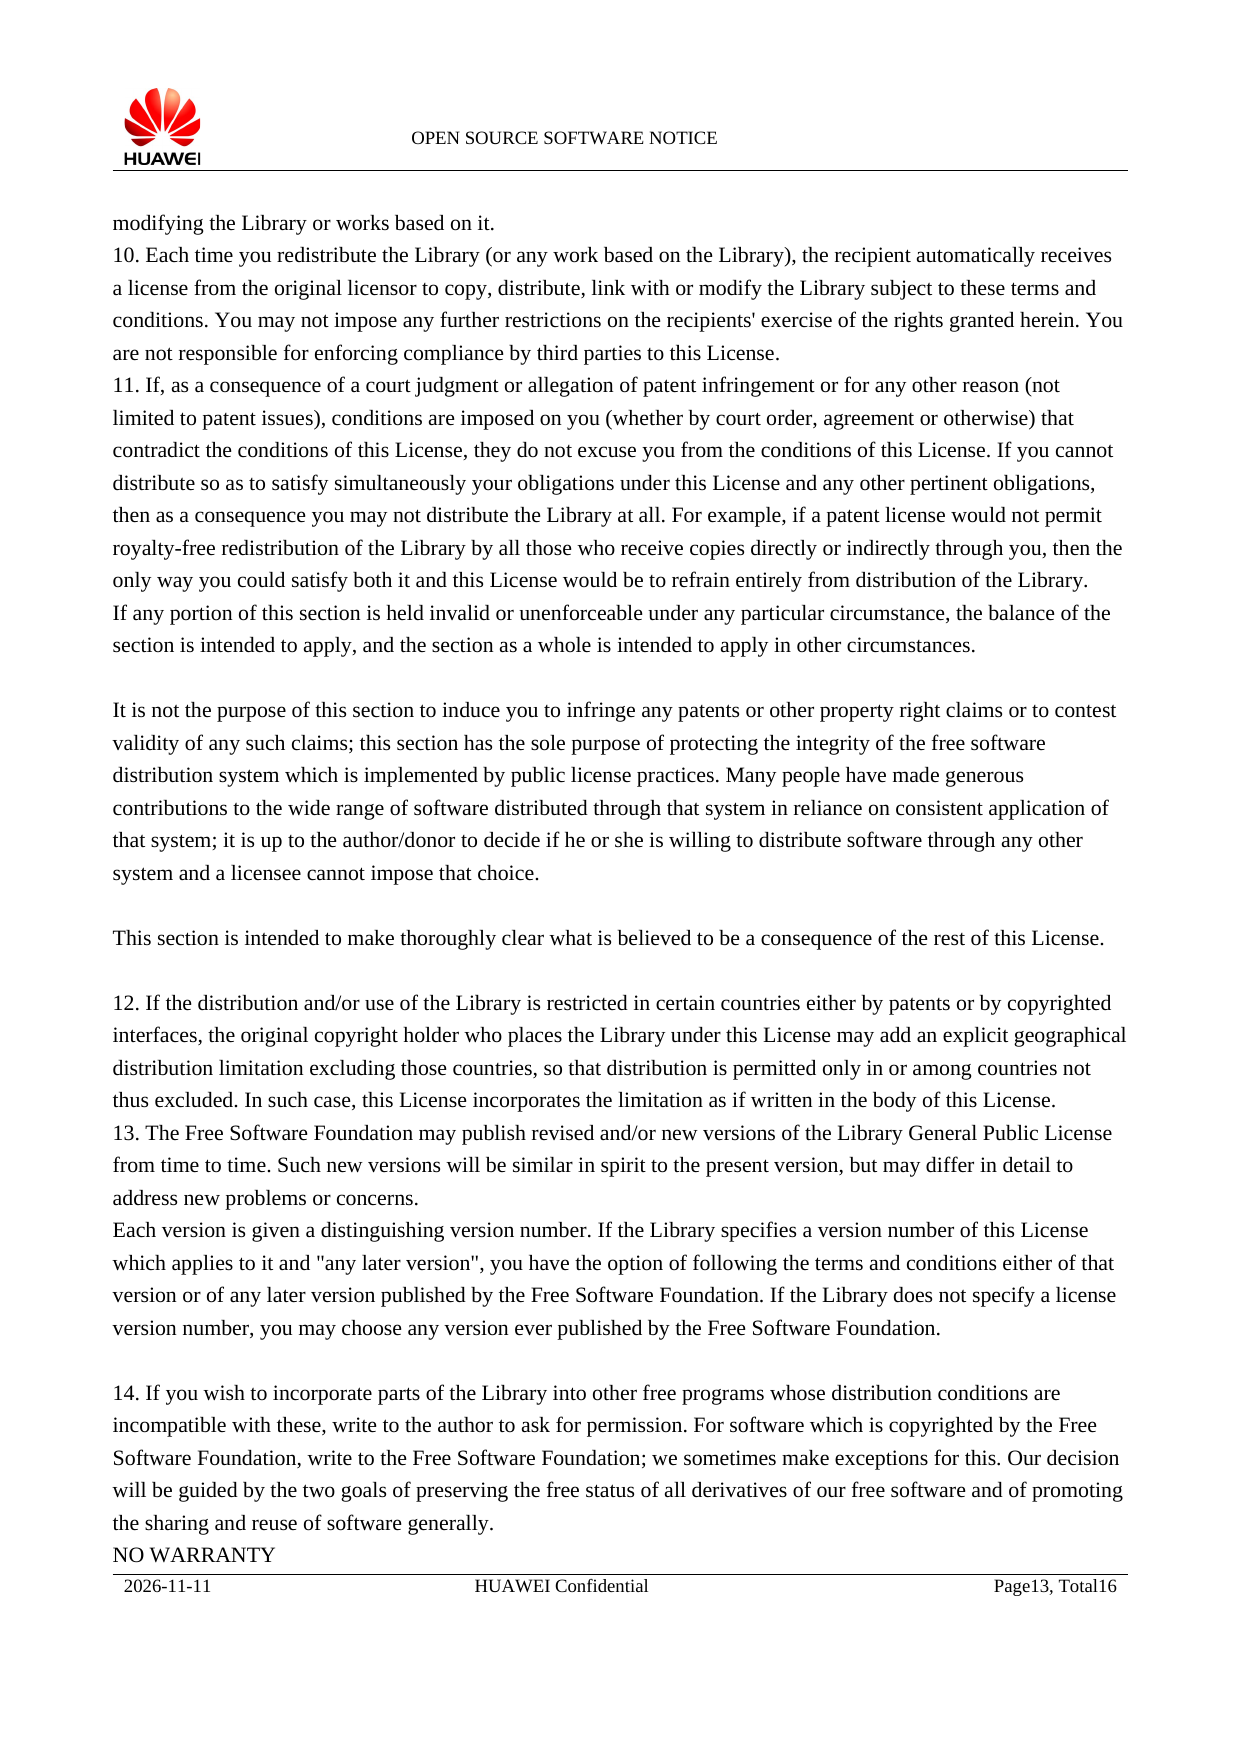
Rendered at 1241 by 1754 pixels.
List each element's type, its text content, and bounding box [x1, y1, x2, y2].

picture [124, 88, 201, 165]
